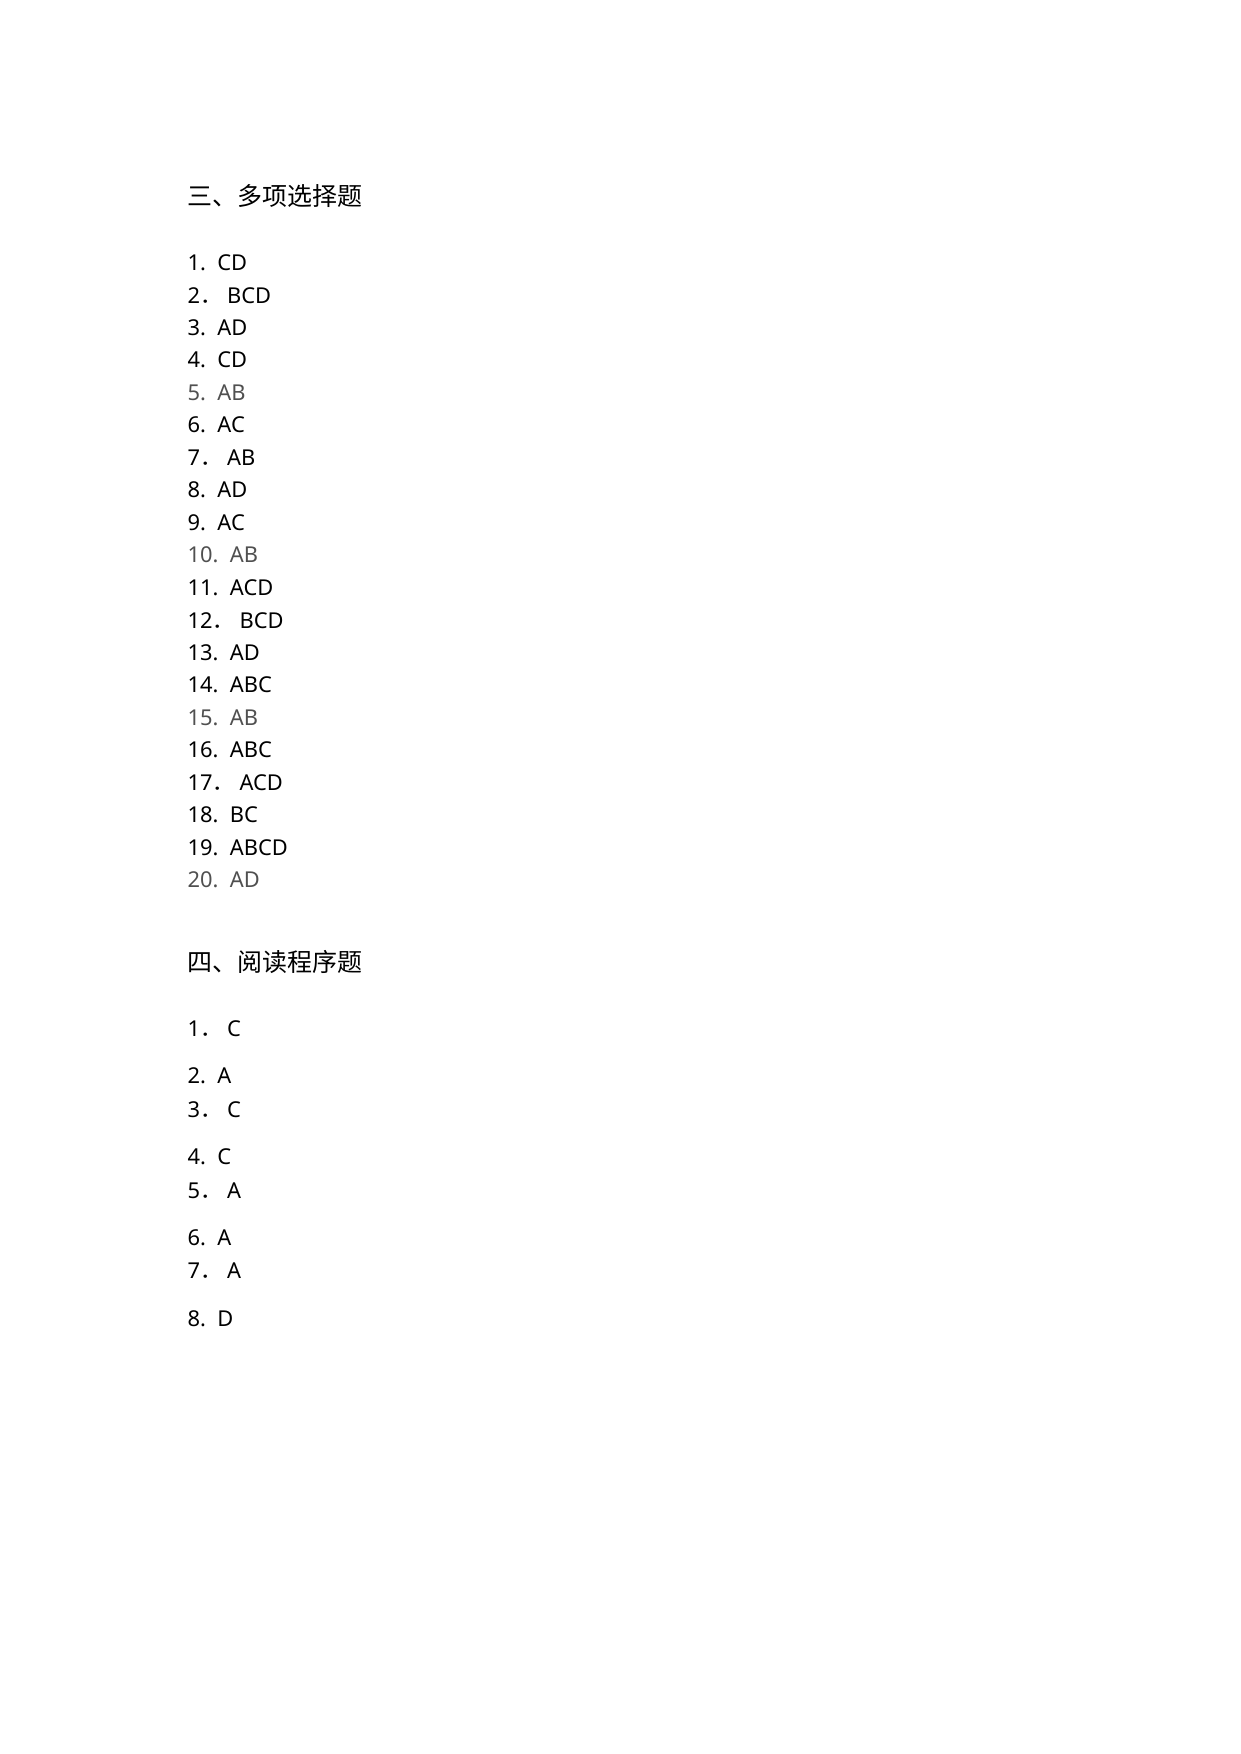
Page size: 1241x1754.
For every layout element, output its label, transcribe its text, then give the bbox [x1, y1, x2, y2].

text 3. AD [187, 310, 1053, 343]
subtitle 三、多项选择题 [187, 162, 1031, 227]
text 11. ACD [187, 570, 1053, 603]
text 4. C [187, 1140, 1053, 1172]
subtitle 四、阅读程序题 [187, 928, 1031, 993]
text 5． A [187, 1172, 1053, 1205]
text 1． C [187, 1011, 1053, 1043]
text 19. ABCD [187, 830, 1053, 863]
text 2． BCD [187, 278, 1053, 310]
text 8. AD [187, 473, 1053, 505]
text 20. AD [187, 863, 1053, 895]
text 10. AB [187, 538, 1053, 570]
text 5. AB [187, 375, 1053, 408]
text 13. AD [187, 635, 1053, 668]
text 16. ABC [187, 733, 1053, 765]
text 6. A [187, 1221, 1053, 1253]
text 8. D [187, 1302, 1053, 1334]
text 9. AC [187, 505, 1053, 538]
text 3． C [187, 1092, 1053, 1124]
text 7． A [187, 1253, 1053, 1286]
text 2. A [187, 1059, 1053, 1092]
text 1. CD [187, 245, 1053, 278]
text 14. ABC [187, 668, 1053, 700]
text 17． ACD [187, 765, 1053, 798]
text 18. BC [187, 798, 1053, 830]
text 15. AB [187, 700, 1053, 733]
text 6. AC [187, 408, 1053, 440]
text 12． BCD [187, 603, 1053, 635]
text 4. CD [187, 343, 1053, 375]
text 7． AB [187, 440, 1053, 473]
